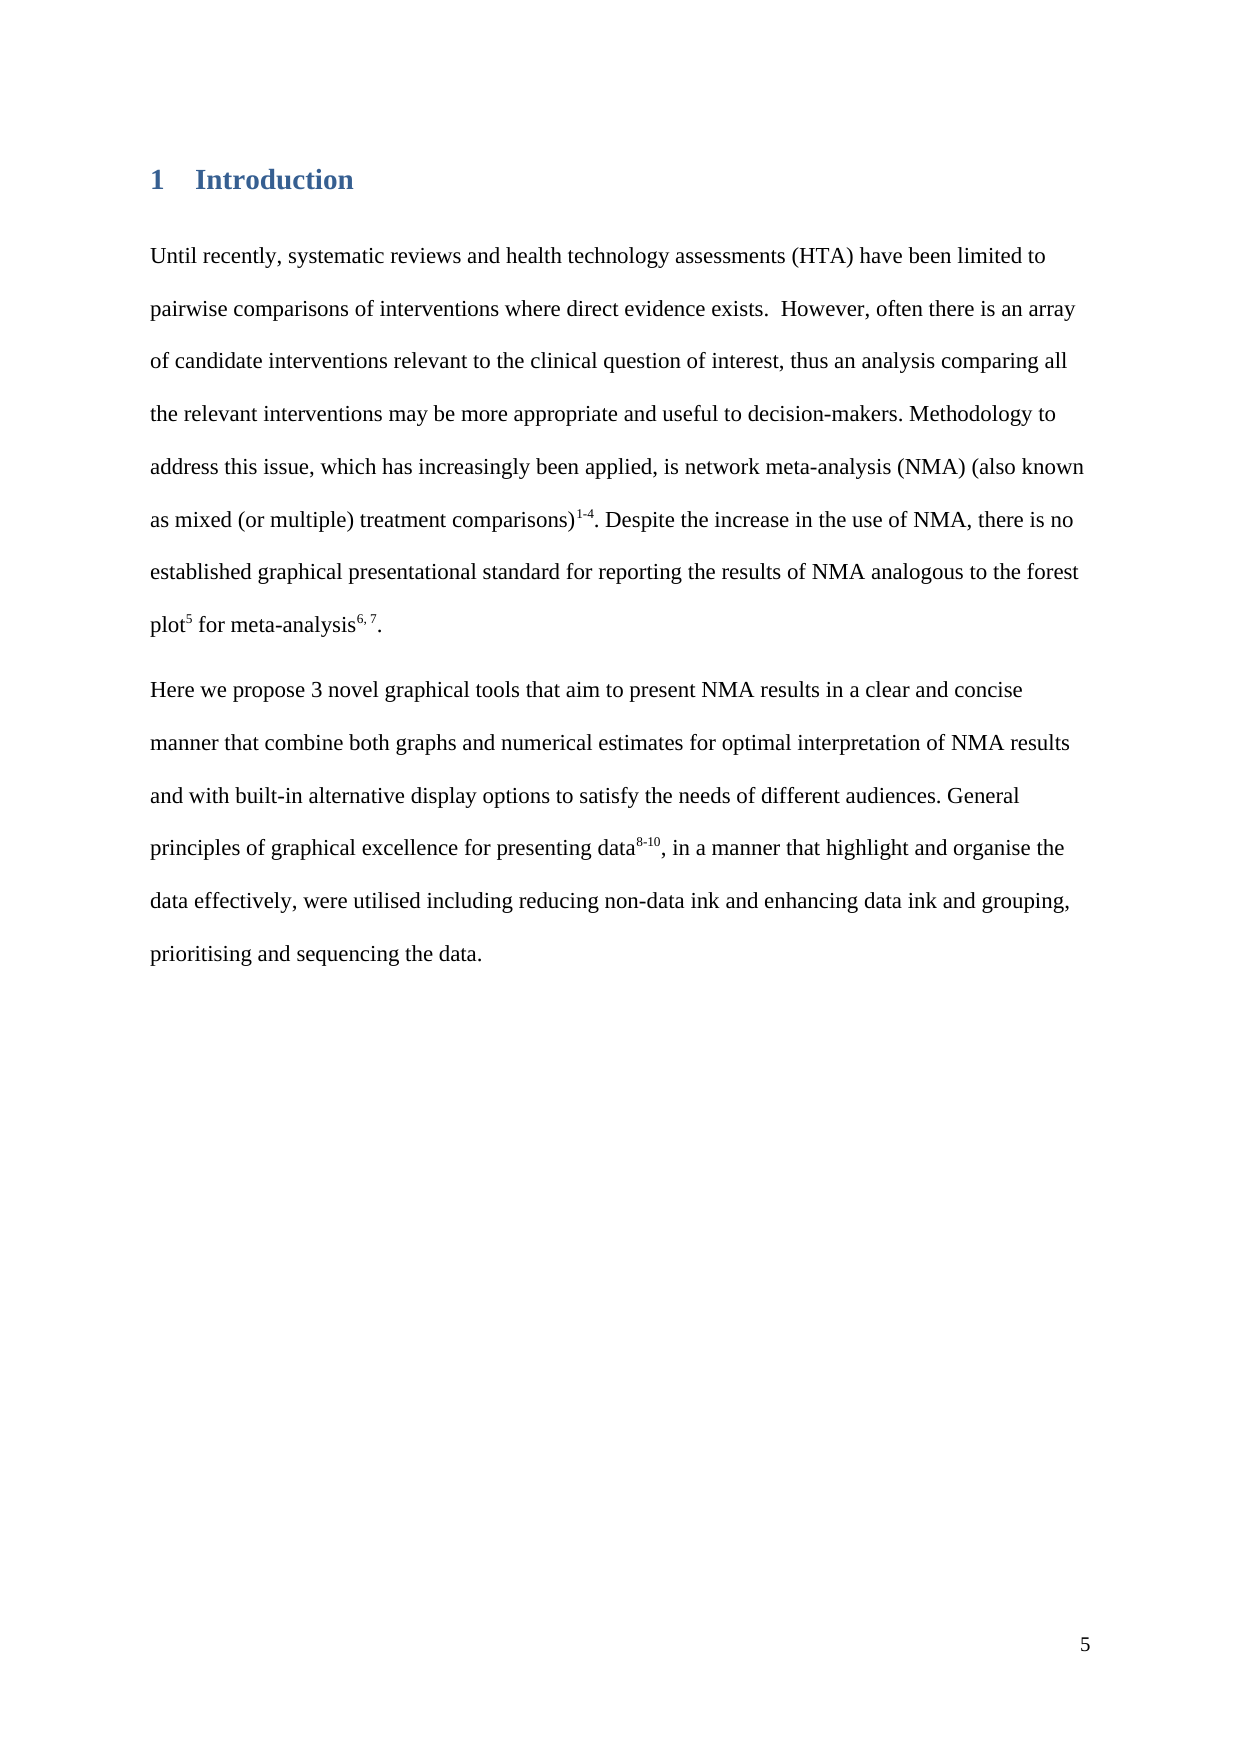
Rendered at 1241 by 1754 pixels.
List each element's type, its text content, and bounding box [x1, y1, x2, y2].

text Until recently, systematic reviews and health technology assessments (HTA) have been limited to pairwise comparisons of interventions where direct evidence exists. However, often there is an array of candidate interventions relevant to the clinical question of interest, thus an analysis comparing all the relevant interventions may be more appropriate and useful to decision-makers. Methodology to address this issue, which has increasingly been applied, is network meta-analysis (NMA) (also known as mixed (or multiple) treatment comparisons)1-4. Despite the increase in the use of NMA, there is no established graphical presentational standard for reporting the results of NMA analogous to the forest plot5 for meta-analysis6, 7. [150, 242, 1090, 637]
subtitle Introduction [150, 162, 1090, 196]
text Here we propose 3 novel graphical tools that aim to present NMA results in a clear and concise manner that combine both graphs and numerical estimates for optimal interpretation of NMA results and with built-in alternative display options to satisfy the needs of different audiences. General principles of graphical excellence for presenting data8-10, in a manner that highlight and organise the data effectively, were utilised including reducing non-data ink and enhancing data ink and grouping, prioritising and sequencing the data. [150, 676, 1090, 966]
